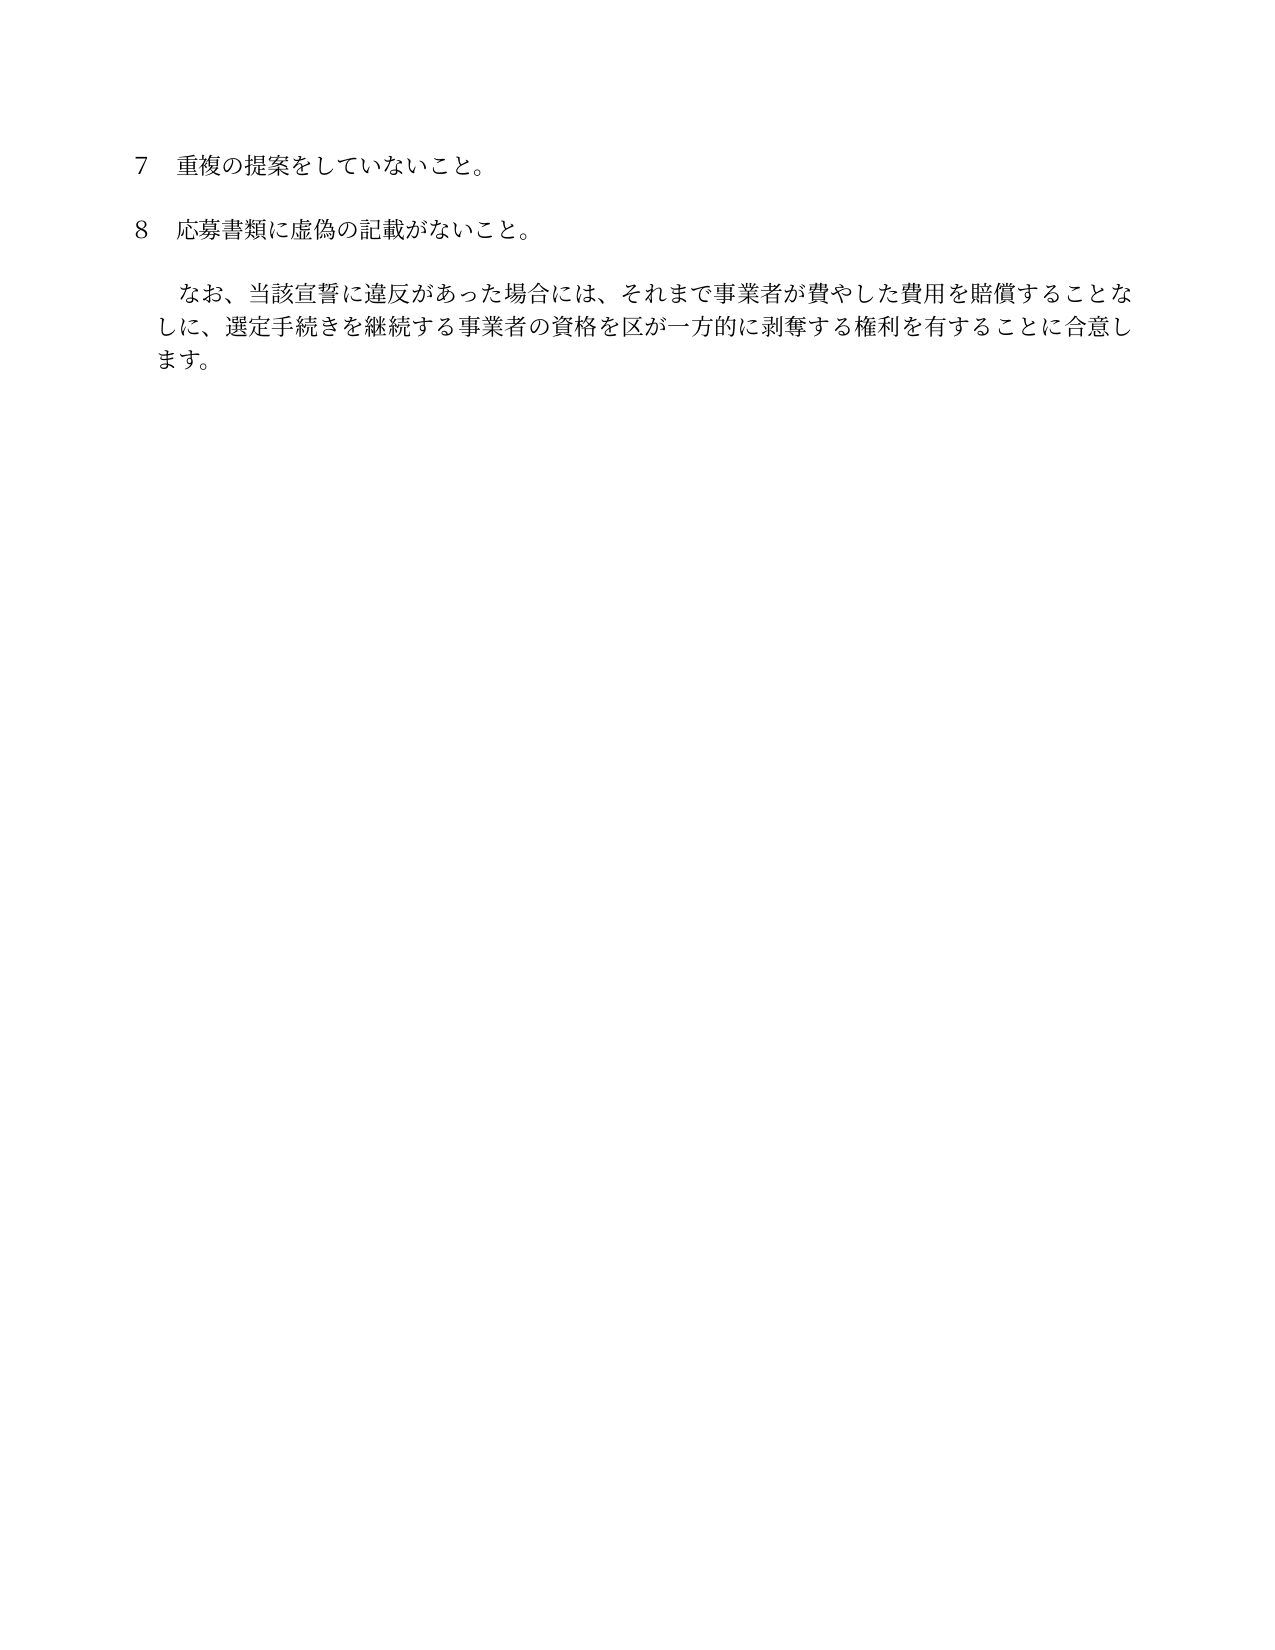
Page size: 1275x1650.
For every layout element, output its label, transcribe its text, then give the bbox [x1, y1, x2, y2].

text ８ 応募書類に虚偽の記載がないこと。 [130, 212, 1135, 245]
text ７ 重複の提案をしていないこと。 [130, 148, 1135, 181]
text なお、当該宣誓に違反があった場合には、それまで事業者が費やした費用を賠償することなしに、選定手続きを継続する事業者の資格を区が一方的に剥奪する権利を有することに合意します。 [155, 276, 1135, 375]
